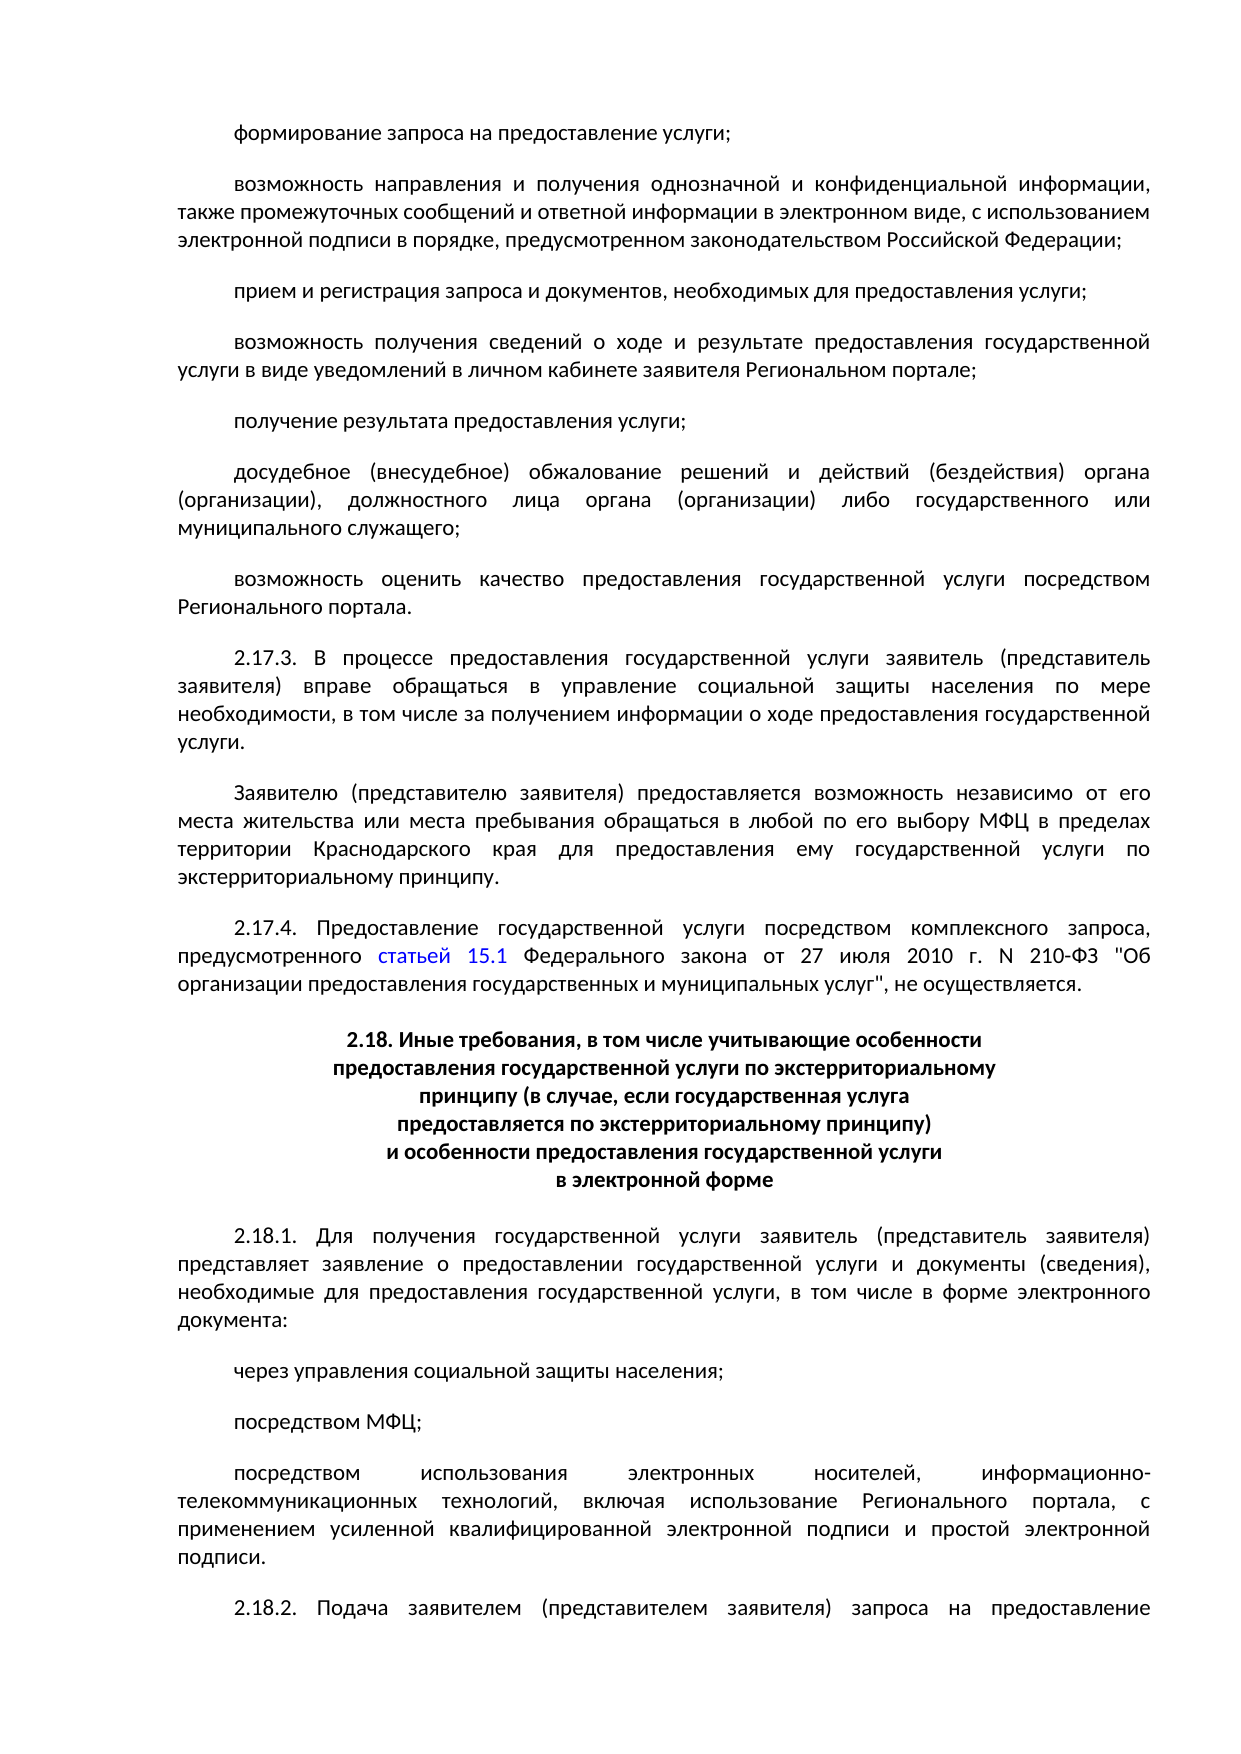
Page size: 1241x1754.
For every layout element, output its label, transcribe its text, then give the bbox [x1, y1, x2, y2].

title 2.18. Иные требования, в том числе учитывающие особенности [177, 1025, 1152, 1053]
text возможность оценить качество предоставления государственной услуги посредством Регионального портала. [177, 564, 1152, 620]
text возможность направления и получения однозначной и конфиденциальной информации, также промежуточных сообщений и ответной информации в электронном виде, с использованием электронной подписи в порядке, предусмотренном законодательством Российской Федерации; [177, 169, 1152, 253]
text через управления социальной защиты населения; [177, 1356, 1152, 1384]
title и особенности предоставления государственной услуги [177, 1137, 1152, 1165]
text досудебное (внесудебное) обжалование решений и действий (бездействия) органа (организации), должностного лица органа (организации) либо государственного или муниципального служащего; [177, 457, 1152, 541]
text формирование запроса на предоставление услуги; [177, 118, 1152, 146]
text получение результата предоставления услуги; [177, 406, 1152, 434]
text 2.18.1. Для получения государственной услуги заявитель (представитель заявителя) представляет заявление о предоставлении государственной услуги и документы (сведения), необходимые для предоставления государственной услуги, в том числе в форме электронного документа: [177, 1221, 1152, 1333]
text посредством МФЦ; [177, 1407, 1152, 1435]
text посредством использования электронных носителей, информационно-телекоммуникационных технологий, включая использование Регионального портала, с применением усиленной квалифицированной электронной подписи и простой электронной подписи. [177, 1458, 1152, 1570]
title принципу (в случае, если государственная услуга [177, 1081, 1152, 1109]
text Заявителю (представителю заявителя) предоставляется возможность независимо от его места жительства или места пребывания обращаться в любой по его выбору МФЦ в пределах территории Краснодарского края для предоставления ему государственной услуги по экстерриториальному принципу. [177, 778, 1152, 890]
text прием и регистрация запроса и документов, необходимых для предоставления услуги; [177, 276, 1152, 304]
text возможность получения сведений о ходе и результате предоставления государственной услуги в виде уведомлений в личном кабинете заявителя Региональном портале; [177, 327, 1152, 383]
title предоставляется по экстерриториальному принципу) [177, 1109, 1152, 1137]
text 2.17.4. Предоставление государственной услуги посредством комплексного запроса, предусмотренного статьей 15.1 Федерального закона от 27 июля 2010 г. N 210-ФЗ "Об организации предоставления государственных и муниципальных услуг", не осуществляется. [177, 913, 1152, 997]
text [177, 1593, 1152, 1621]
title предоставления государственной услуги по экстерриториальному [177, 1053, 1152, 1081]
text 2.17.3. В процессе предоставления государственной услуги заявитель (представитель заявителя) вправе обращаться в управление социальной защиты населения по мере необходимости, в том числе за получением информации о ходе предоставления государственной услуги. [177, 643, 1152, 755]
title в электронной форме [177, 1165, 1152, 1193]
